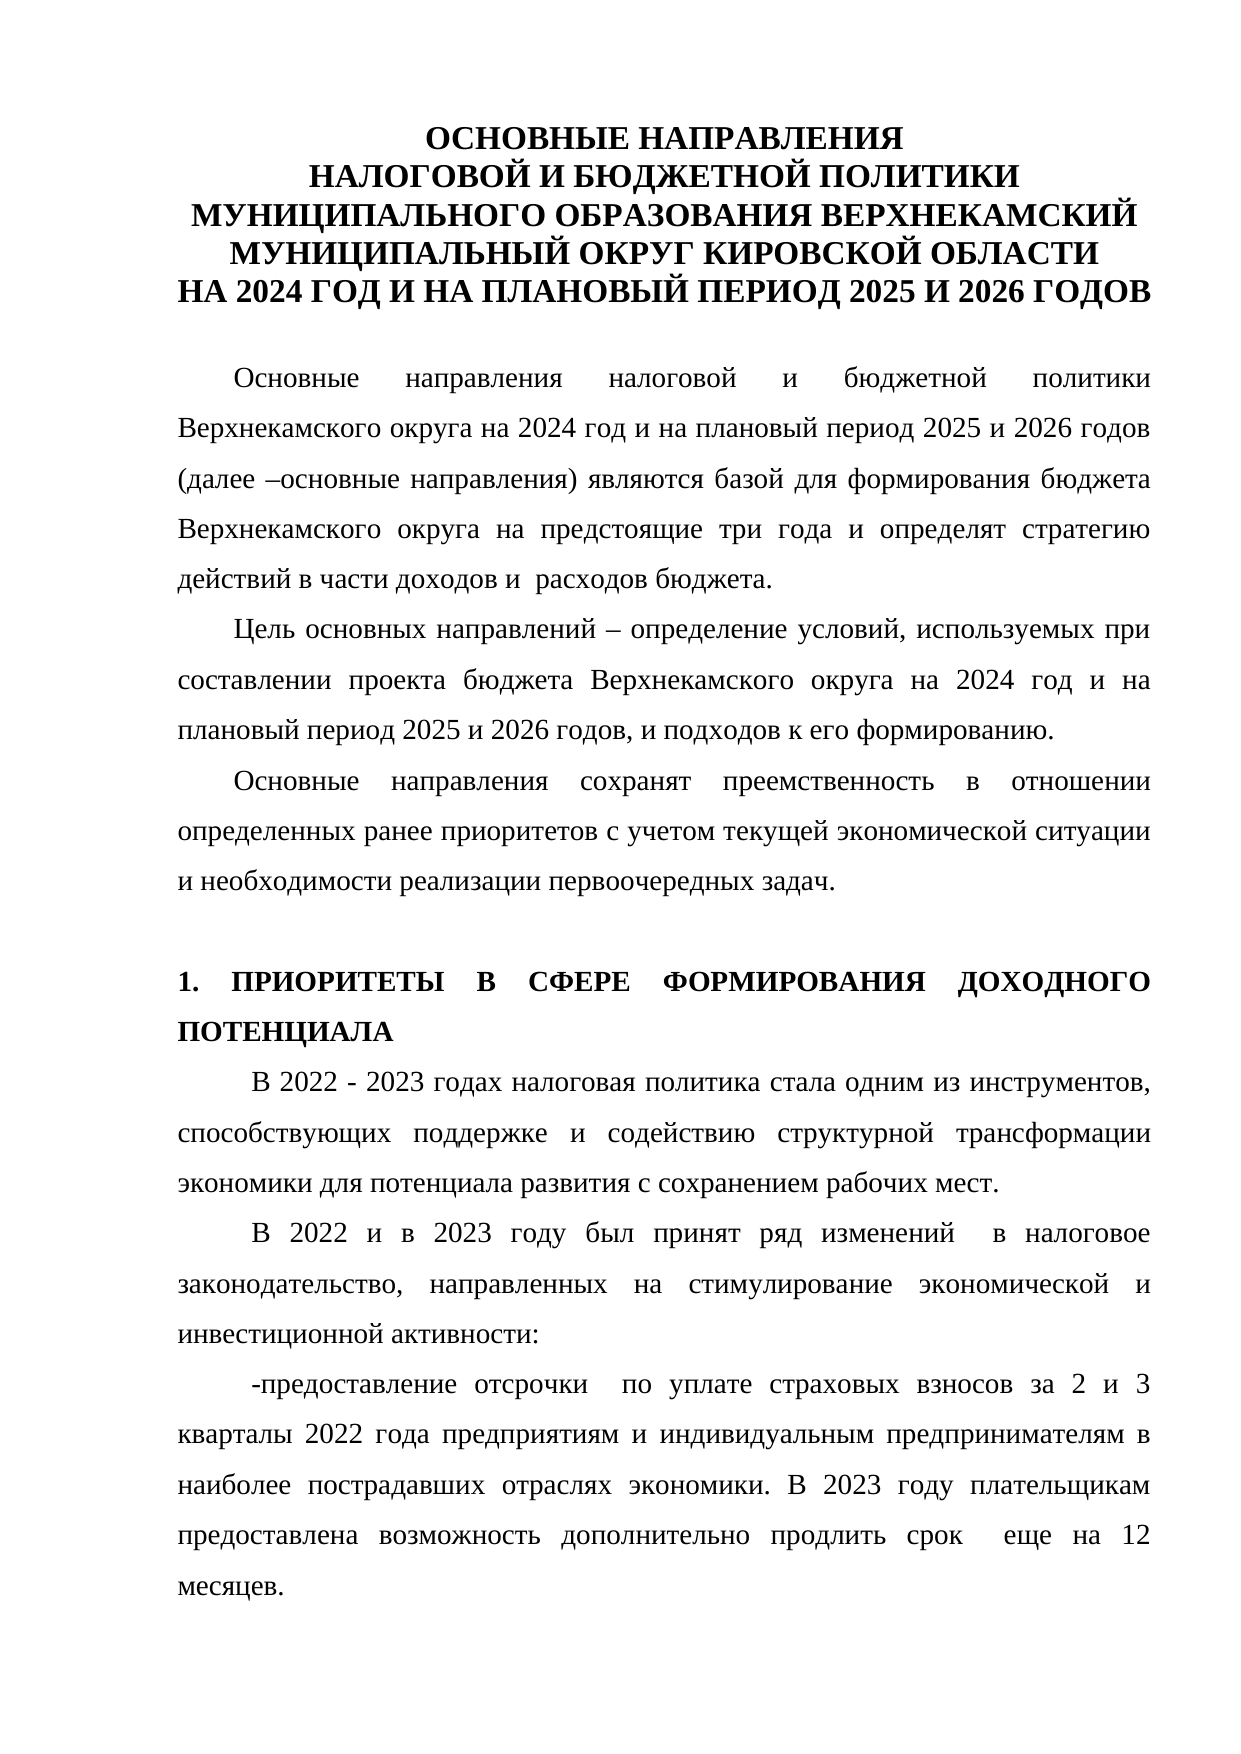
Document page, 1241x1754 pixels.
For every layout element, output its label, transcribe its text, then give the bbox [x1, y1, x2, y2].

text НАЛОГОВОЙ И БЮДЖЕТНОЙ ПОЛИТИКИ [177, 156, 1152, 195]
text -предоставление отсрочки по уплате страховых взносов за 2 и 3 кварталы 2022 года предприятиям и индивидуальным предпринимателям в наиболее пострадавших отраслях экономики. В 2023 году плательщикам предоставлена возможность дополнительно продлить срок еще на 12 месяцев. [177, 1366, 1152, 1601]
text Основные направления сохранят преемственность в отношении определенных ранее приоритетов с учетом текущей экономической ситуации и необходимости реализации первоочередных задач. [177, 763, 1152, 897]
text МУНИЦИПАЛЬНОГО ОБРАЗОВАНИЯ ВЕРХНЕКАМСКИЙ МУНИЦИПАЛЬНЫЙ ОКРУГ КИРОВСКОЙ ОБЛАСТИ НА 2024 ГОД И НА ПЛАНОВЫЙ ПЕРИОД 2025 И 2026 ГОДОВ [177, 195, 1152, 310]
text В 2022 и в 2023 году был принят ряд изменений в налоговое законодательство, направленных на стимулирование экономической и инвестиционной активности: [177, 1215, 1152, 1349]
text Основные направления налоговой и бюджетной политики Верхнекамского округа на 2024 год и на плановый период 2025 и 2026 годов (далее –основные направления) являются базой для формирования бюджета Верхнекамского округа на предстоящие три года и определят стратегию действий в части доходов и расходов бюджета. [177, 360, 1152, 595]
text Цель основных направлений – определение условий, используемых при составлении проекта бюджета Верхнекамского округа на 2024 год и на плановый период 2025 и 2026 годов, и подходов к его формированию. [177, 612, 1152, 746]
text В 2022 - 2023 годах налоговая политика стала одним из инструментов, способствующих поддержке и содействию структурной трансформации экономики для потенциала развития с сохранением рабочих мест. [177, 1064, 1152, 1199]
text ОСНОВНЫЕ НАПРАВЛЕНИЯ [177, 118, 1152, 156]
text 1. ПРИОРИТЕТЫ В СФЕРЕ ФОРМИРОВАНИЯ ДОХОДНОГО ПОТЕНЦИАЛА [177, 964, 1152, 1048]
